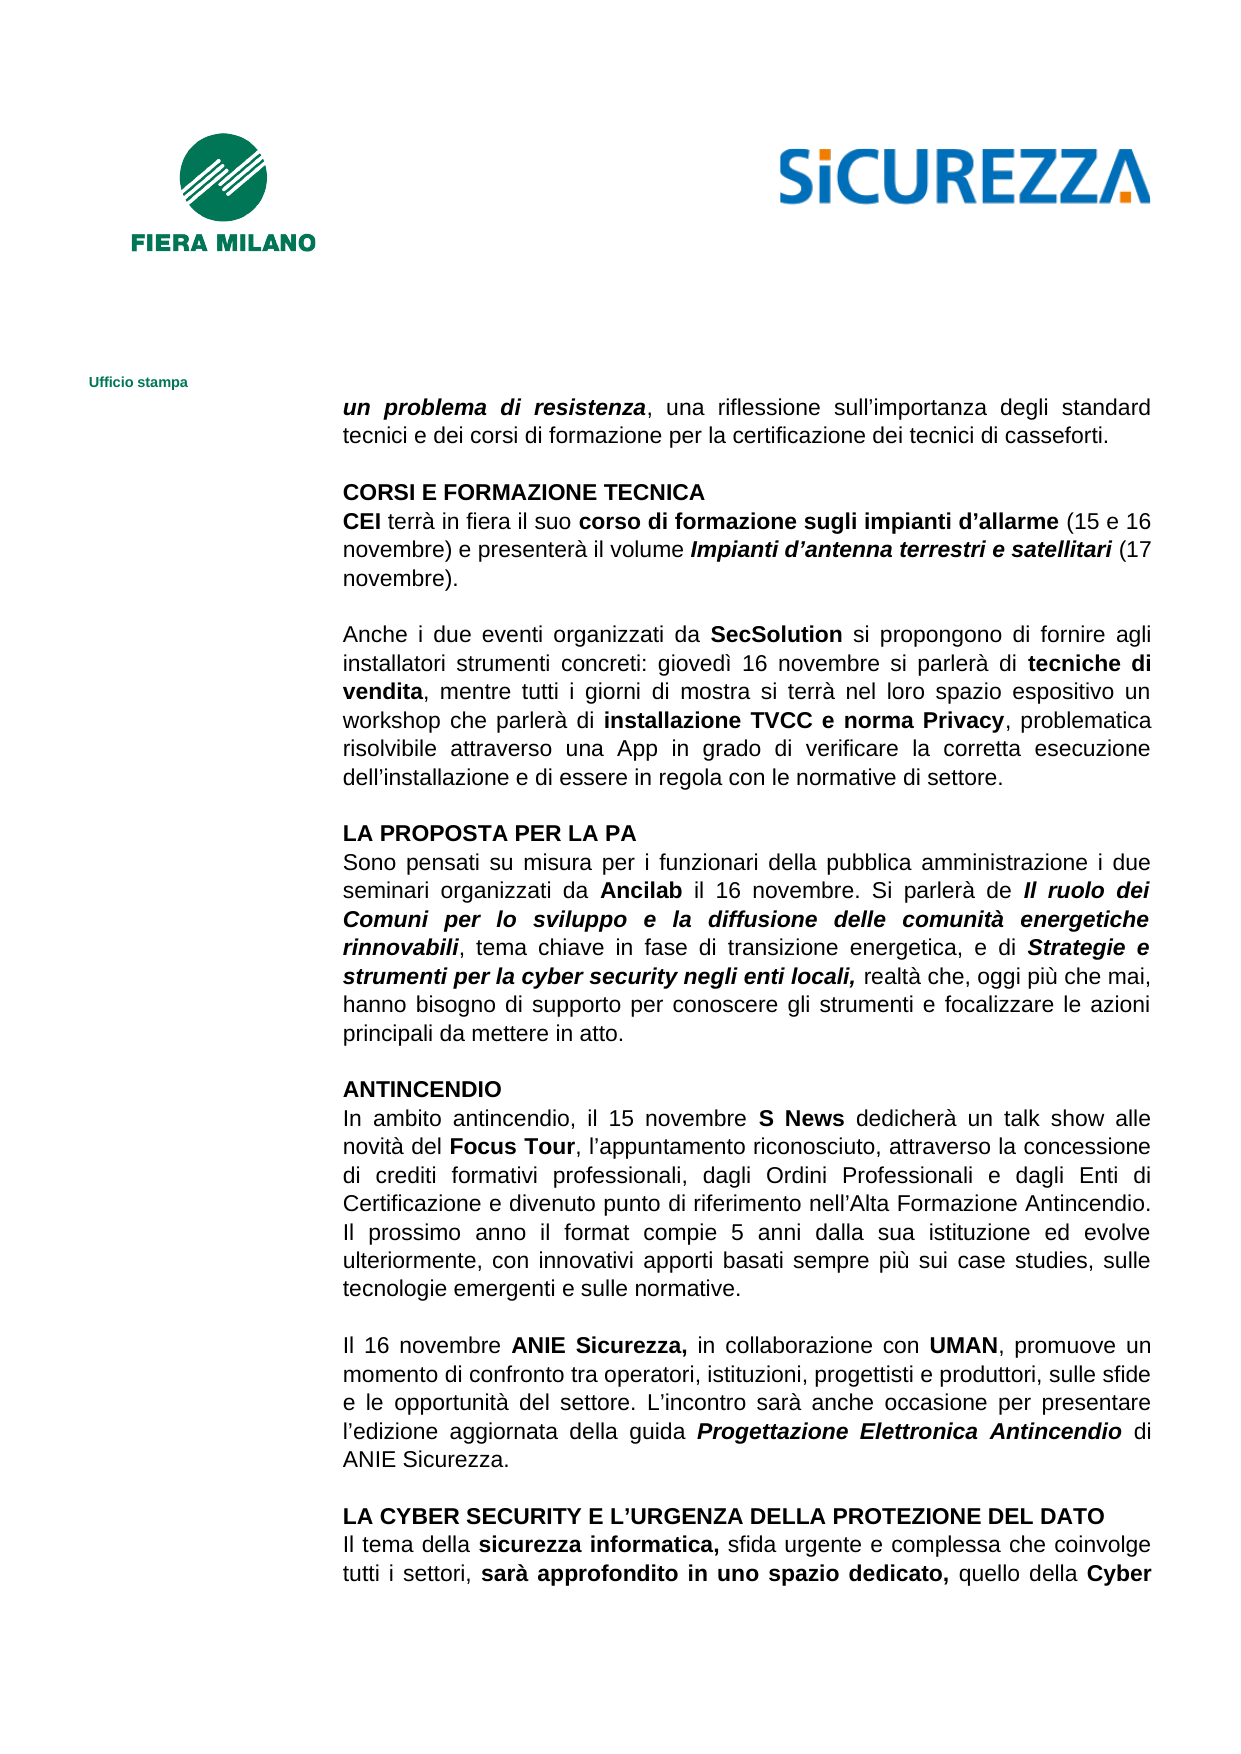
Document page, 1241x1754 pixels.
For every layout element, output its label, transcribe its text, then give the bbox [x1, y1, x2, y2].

text LA PROPOSTA PER LA PA [89, 820, 1152, 847]
text CORSI E FORMAZIONE TECNICA [89, 479, 1152, 506]
text Il 16 novembre ANIE Sicurezza, in collaborazione con UMAN, promuove un momento di confronto tra operatori, istituzioni, progettisti e produttori, sulle sfide e le opportunità del settore. L’incontro sarà anche occasione per presentare l’edizione aggiornata della guida Progettazione Elettronica Antincendio di ANIE Sicurezza. [89, 1332, 1152, 1472]
text LA CYBER SECURITY E L’URGENZA DELLA PROTEZIONE DEL DATO [89, 1503, 1152, 1529]
text ANTINCENDIO [89, 1076, 1152, 1103]
picture [131, 133, 316, 252]
text Anche i due eventi organizzati da SecSolution si propongono di fornire agli installatori strumenti concreti: giovedì 16 novembre si parlerà di tecniche di vendita, mentre tutti i giorni di mostra si terrà nel loro spazio espositivo un workshop che parlerà di installazione TVCC e norma Privacy, problematica risolvibile attraverso una App in grado di verificare la corretta esecuzione dell’installazione e di essere in regola con le normative di settore. [89, 621, 1152, 790]
text In ambito antincendio, il 15 novembre S News dedicherà un talk show alle novità del Focus Tour, l’appuntamento riconosciuto, attraverso la concessione di crediti formativi professionali, dagli Ordini Professionali e dagli Enti di Certificazione e divenuto punto di riferimento nell’Alta Formazione Antincendio. Il prossimo anno il format compie 5 anni dalla sua istituzione ed evolve ulteriormente, con innovativi apporti basati sempre più sui case studies, sulle tecnologie emergenti e sulle normative. [89, 1105, 1152, 1302]
text CEI terrà in fiera il suo corso di formazione sugli impianti d’allarme (15 e 16 novembre) e presenterà il volume Impianti d’antenna terrestri e satellitari (17 novembre). [89, 508, 1152, 591]
text Sono pensati su misura per i funzionari della pubblica amministrazione i due seminari organizzati da Ancilab il 16 novembre. Si parlerà de Il ruolo dei Comuni per lo sviluppo e la diffusione delle comunità energetiche rinnovabili, tema chiave in fase di transizione energetica, e di Strategie e strumenti per la cyber security negli enti locali, realtà che, oggi più che mai, hanno bisogno di supporto per conoscere gli strumenti e focalizzare le azioni principali da mettere in atto. [89, 849, 1152, 1046]
